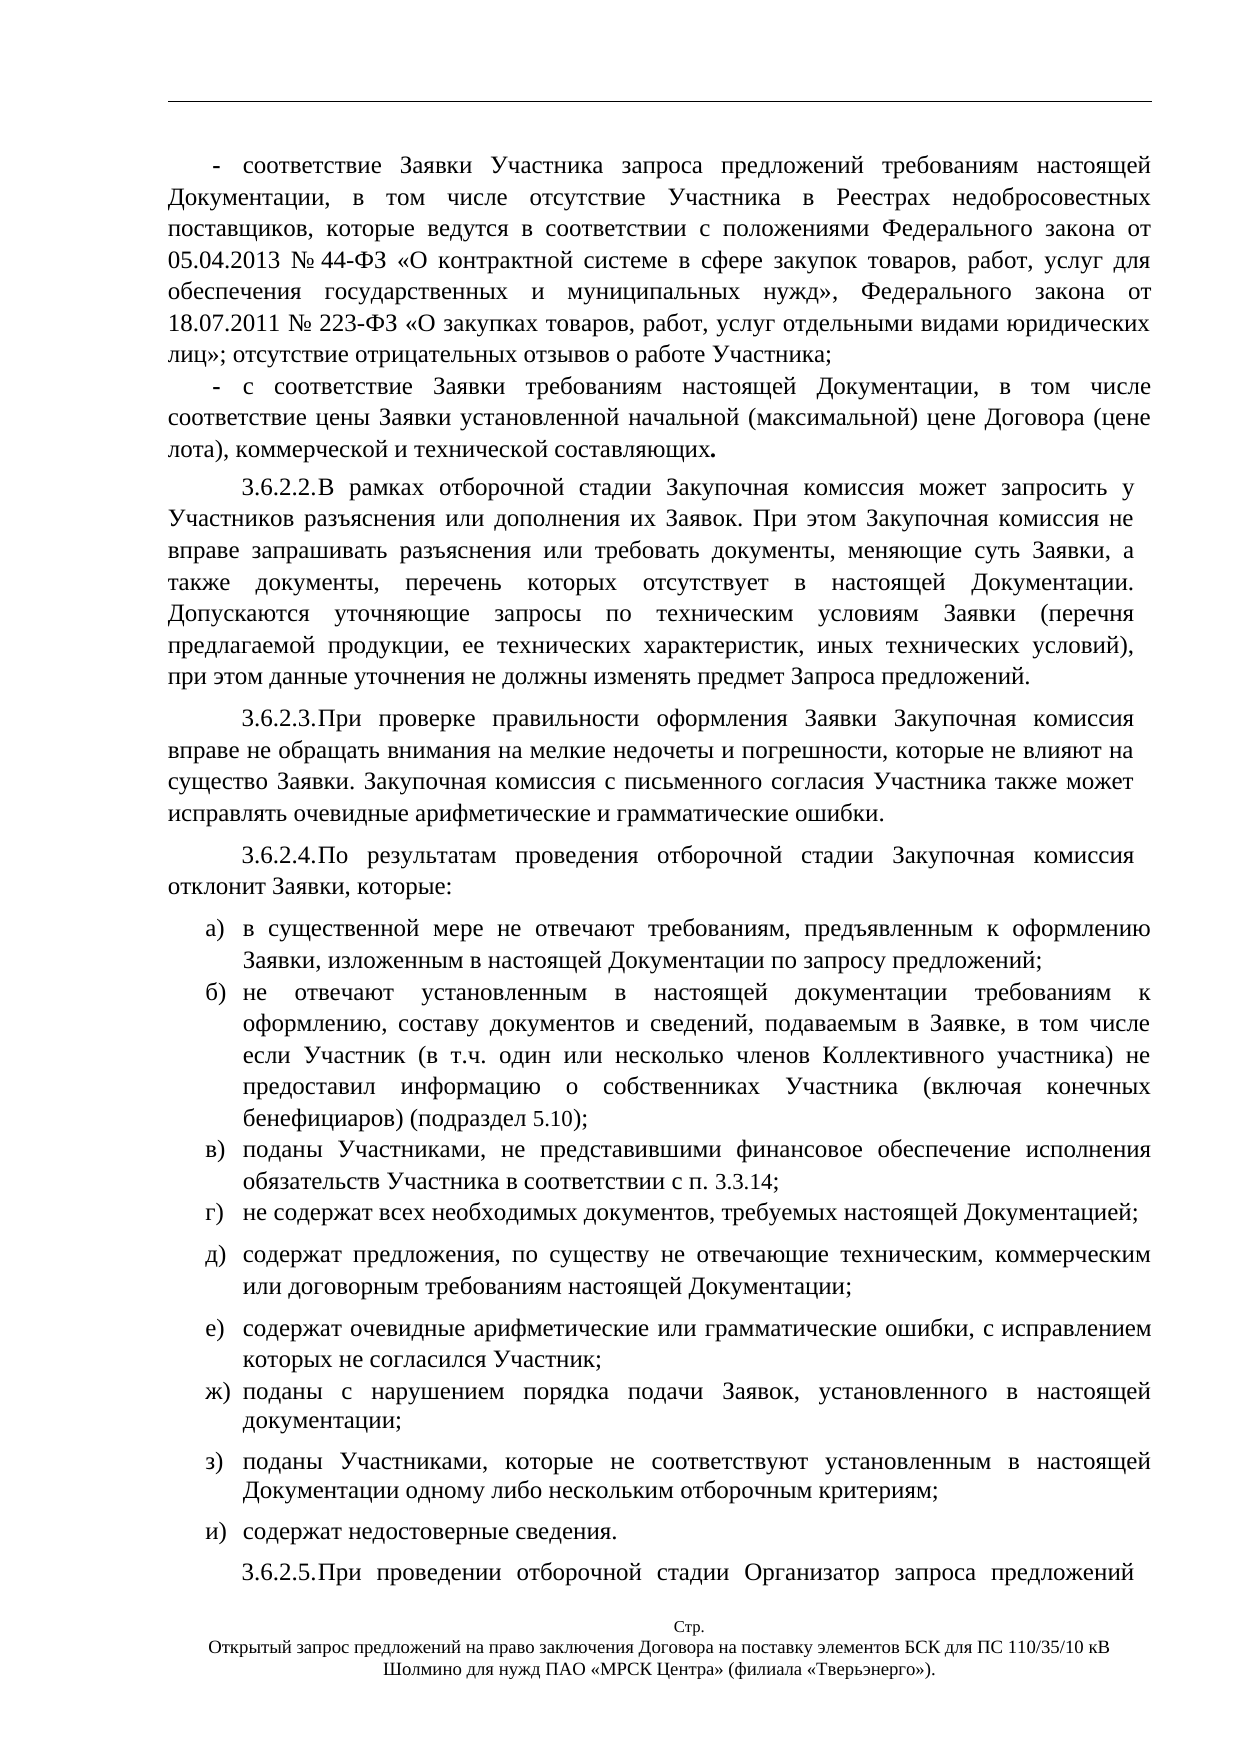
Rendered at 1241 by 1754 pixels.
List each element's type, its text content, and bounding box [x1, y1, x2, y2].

list содержат предложения, по существу не отвечающие техническим, коммерческим или договорным требованиям настоящей Документации; [205, 1239, 1152, 1300]
list с соответствие Заявки требованиям настоящей Документации, в том числе соответствие цены Заявки установленной начальной (максимальной) цене Договора (цене лота), коммерческой и технической составляющих. [168, 371, 1152, 463]
list По результатам проведения отборочной стадии Закупочная комиссия отклонит Заявки, которые: [168, 840, 1135, 900]
list поданы Участниками, не представившими финансовое обеспечение исполнения обязательств Участника в соответствии с п. 3.3.14; [205, 1134, 1152, 1195]
list содержат очевидные арифметические или грамматические ошибки, с исправлением которых не согласился Участник; [205, 1313, 1152, 1373]
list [168, 1557, 1135, 1586]
list поданы Участниками, которые не соответствуют установленным в настоящей Документации одному либо нескольким отборочным критериям; [205, 1446, 1152, 1504]
list поданы с нарушением порядка подачи Заявок, установленного в настоящей документации; [205, 1376, 1152, 1434]
list При проверке правильности оформления Заявки Закупочная комиссия вправе не обращать внимания на мелкие недочеты и погрешности, которые не влияют на существо Заявки. Закупочная комиссия с письменного согласия Участника также может исправлять очевидные арифметические и грамматические ошибки. [168, 703, 1135, 827]
list соответствие Заявки Участника запроса предложений требованиям настоящей Документации, в том числе отсутствие Участника в Реестрах недобросовестных поставщиков, которые ведутся в соответствии с положениями Федерального закона от 05.04.2013 № 44-ФЗ «О контрактной системе в сфере закупок товаров, работ, услуг для обеспечения государственных и муниципальных нужд», Федерального закона от 18.07.2011 № 223-ФЗ «О закупках товаров, работ, услуг отдельными видами юридических лиц»; отсутствие отрицательных отзывов о работе Участника; [168, 150, 1152, 368]
list В рамках отборочной стадии Закупочная комиссия может запросить у Участников разъяснения или дополнения их Заявок. При этом Закупочная комиссия не вправе запрашивать разъяснения или требовать документы, меняющие суть Заявки, а также документы, перечень которых отсутствует в настоящей Документации. Допускаются уточняющие запросы по техническим условиям Заявки (перечня предлагаемой продукции, ее технических характеристик, иных технических условий), при этом данные уточнения не должны изменять предмет Запроса предложений. [168, 472, 1135, 690]
list не отвечают установленным в настоящей документации требованиям к оформлению, составу документов и сведений, подаваемым в Заявке, в том числе если Участник (в т.ч. один или несколько членов Коллективного участника) не предоставил информацию о собственниках Участника (включая конечных бенефициаров) (подраздел 5.10); [205, 977, 1152, 1132]
list в существенной мере не отвечают требованиям, предъявленным к оформлению Заявки, изложенным в настоящей Документации по запросу предложений; [205, 913, 1152, 974]
list содержат недостоверные сведения. [205, 1516, 1152, 1545]
list не содержат всех необходимых документов, требуемых настоящей Документацией; [205, 1197, 1152, 1226]
